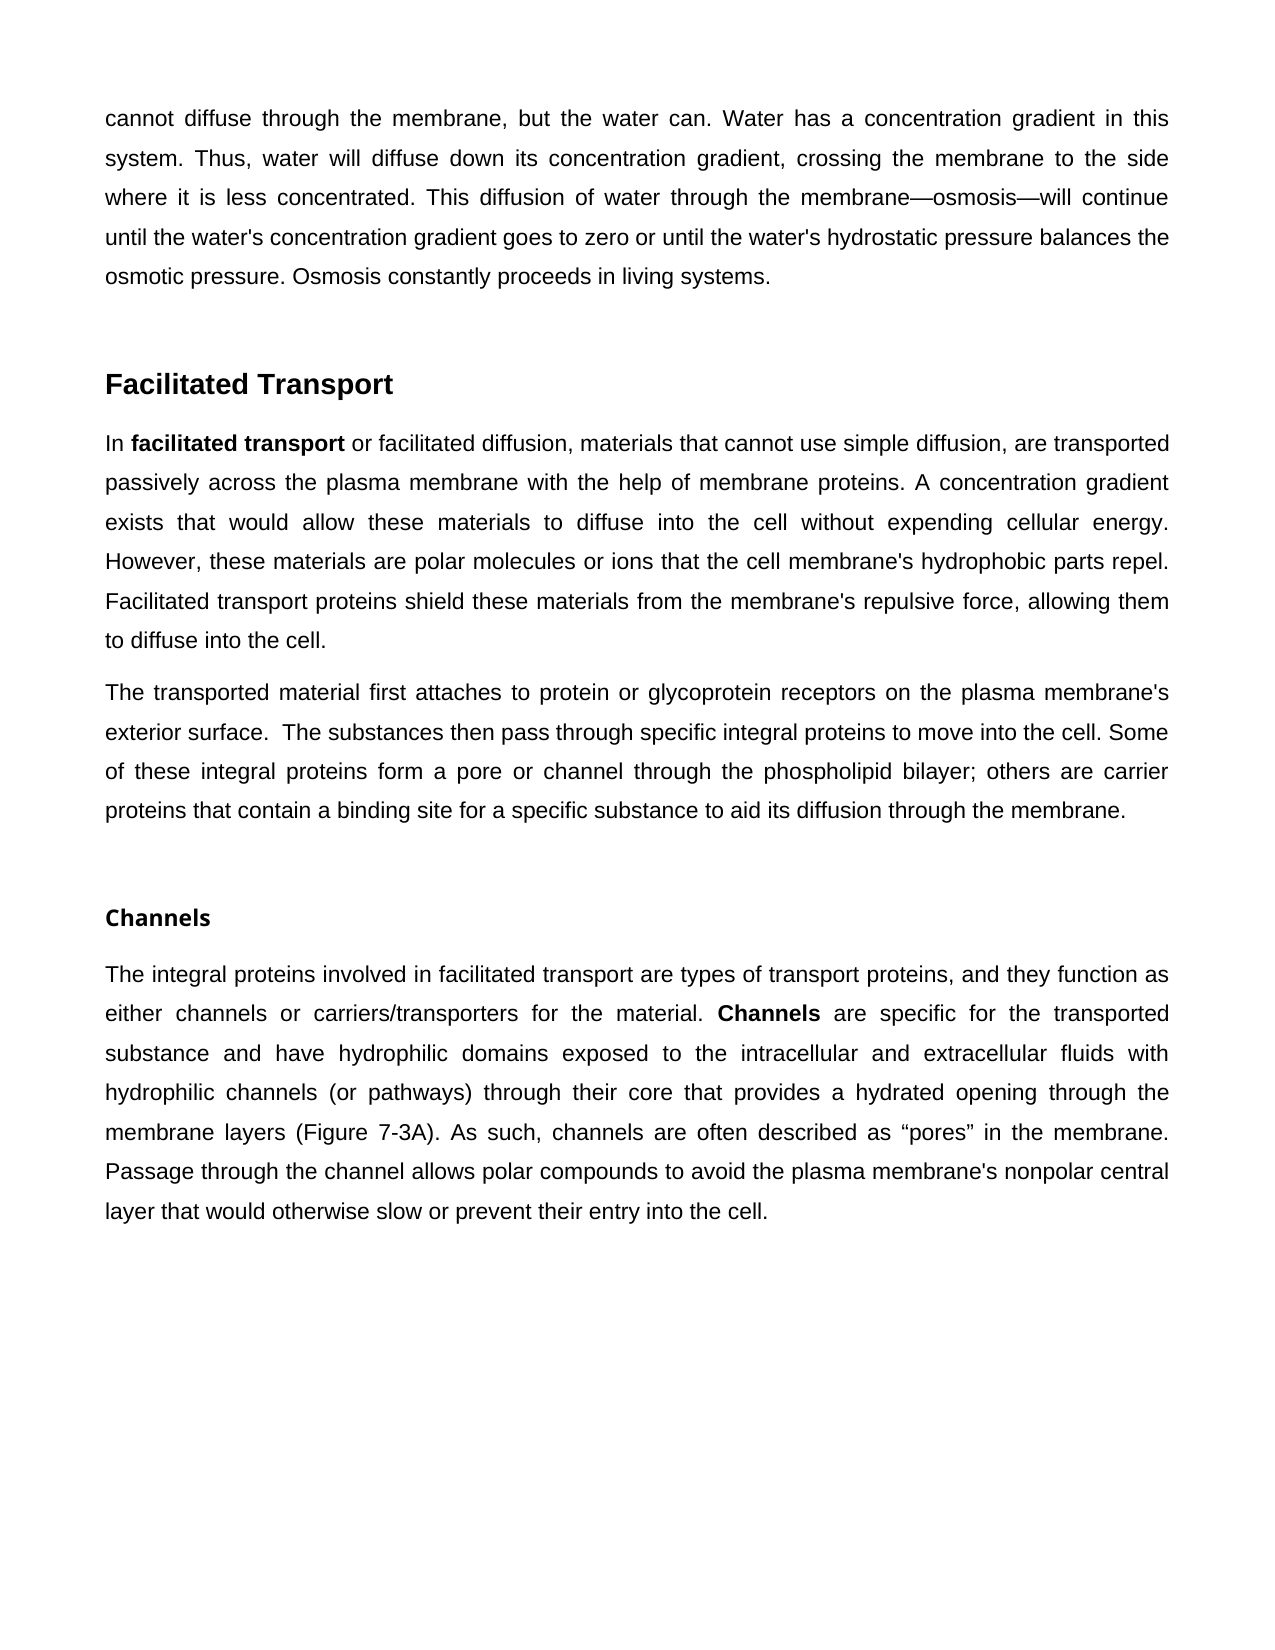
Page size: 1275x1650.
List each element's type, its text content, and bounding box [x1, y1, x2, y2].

text The transported material first attaches to protein or glycoprotein receptors on the plasma membrane's exterior surface. The substances then pass through specific integral proteins to move into the cell. Some of these integral proteins form a pore or channel through the phospholipid bilayer; others are carrier proteins that contain a binding site for a specific substance to aid its diffusion through the membrane. [105, 679, 1170, 824]
subtitle Facilitated Transport [105, 367, 1170, 400]
text The integral proteins involved in facilitated transport are types of transport proteins, and they function as either channels or carriers/transporters for the material. Channels are specific for the transported substance and have hydrophilic domains exposed to the intracellular and extracellular fluids with hydrophilic channels (or pathways) through their core that provides a hydrated opening through the membrane layers (Figure 7-3A). As such, channels are often described as “pores” in the membrane. Passage through the channel allows polar compounds to avoid the plasma membrane's nonpolar central layer that would otherwise slow or prevent their entry into the cell. [105, 961, 1170, 1224]
text Channels [105, 901, 1170, 933]
text In facilitated transport or facilitated diffusion, materials that cannot use simple diffusion, are transported passively across the plasma membrane with the help of membrane proteins. A concentration gradient exists that would allow these materials to diffuse into the cell without expending cellular energy. However, these materials are polar molecules or ions that the cell membrane's hydrophobic parts repel. Facilitated transport proteins shield these materials from the membrane's repulsive force, allowing them to diffuse into the cell. [105, 430, 1170, 653]
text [105, 105, 1170, 289]
